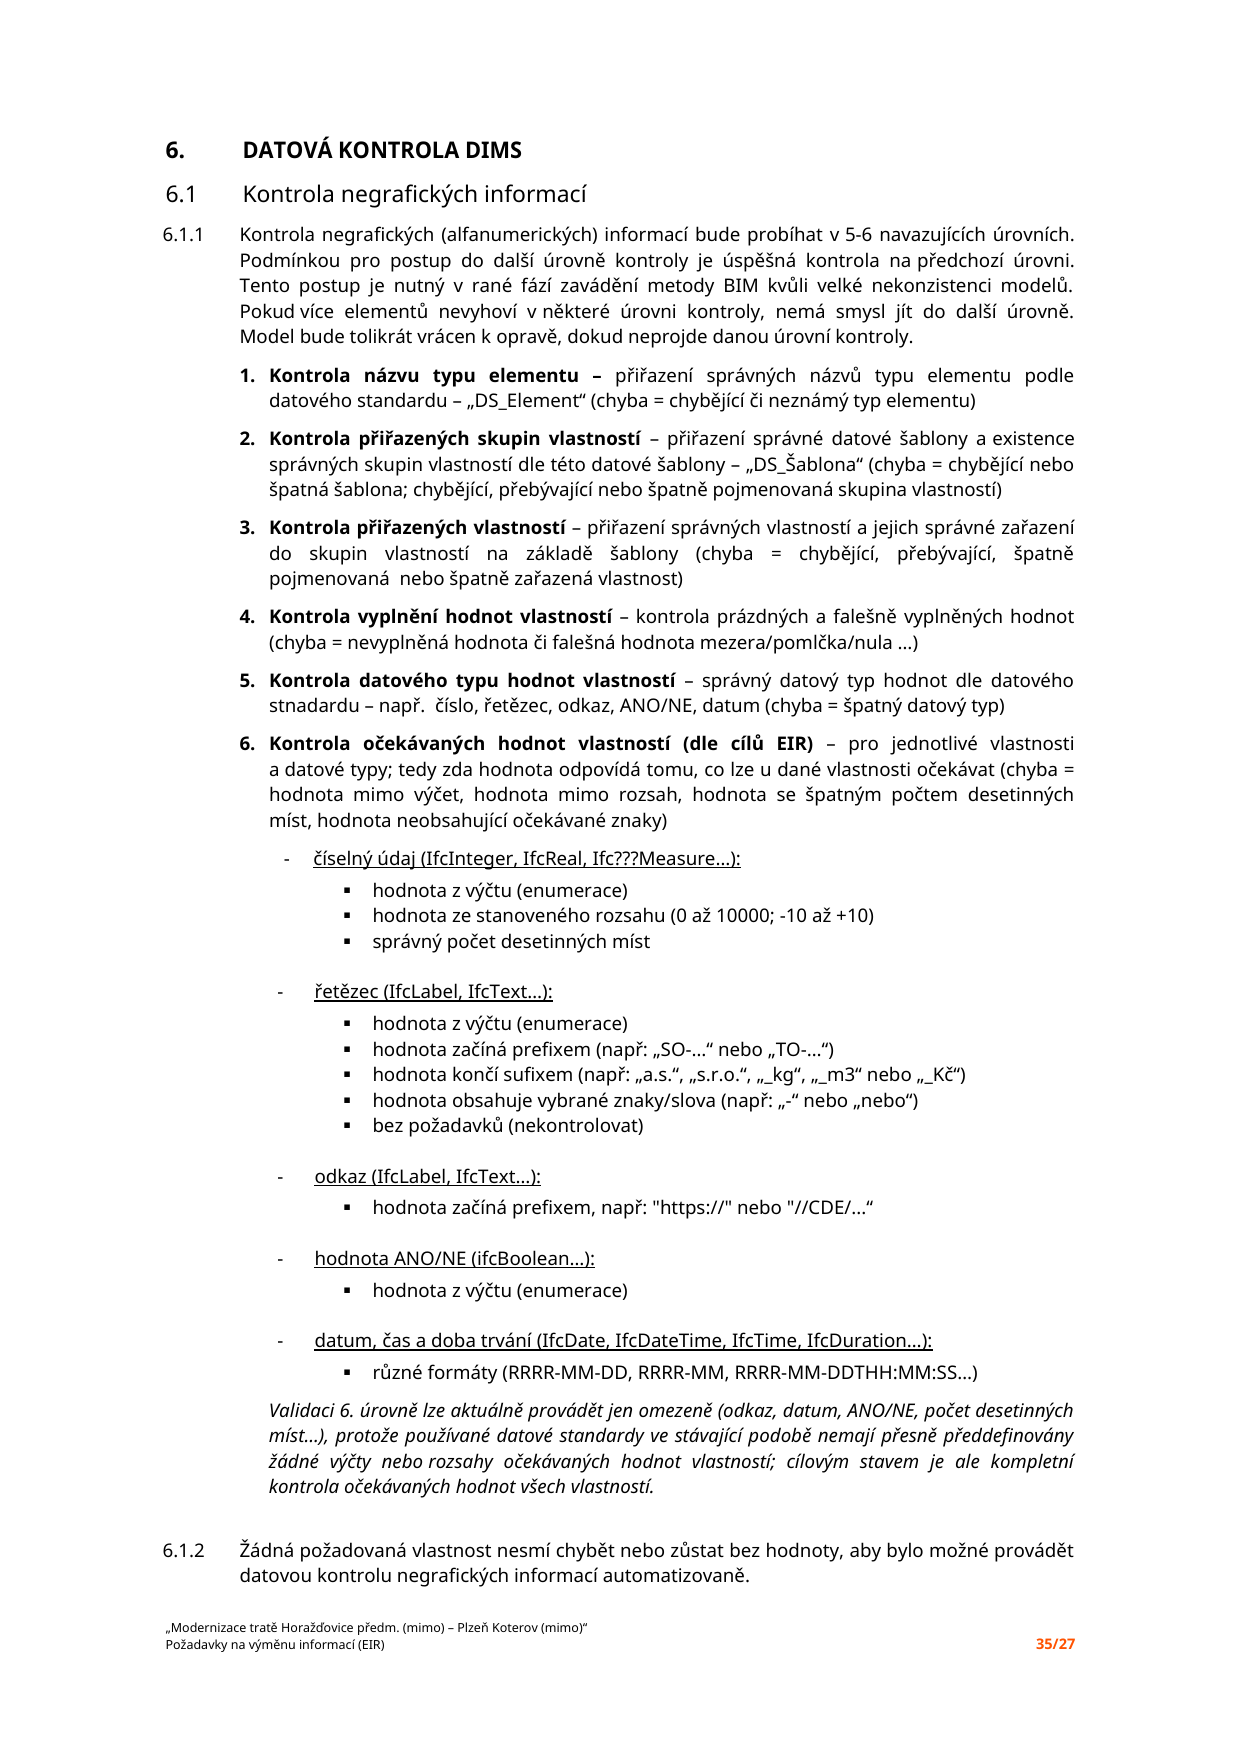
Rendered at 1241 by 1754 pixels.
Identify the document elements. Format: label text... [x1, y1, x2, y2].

list hodnota z výčtu (enumerace) [343, 877, 1075, 902]
text Datová kontrola DiMS [165, 134, 1075, 166]
list odkaz (IfcLabel, IfcText…): [277, 1163, 1075, 1188]
list 6. Kontrola očekávaných hodnot vlastností (dle cílů EIR) – pro jednotlivé vlastnosti a datové typy; tedy zda hodnota odpovídá tomu, co lze u dané vlastnosti očekávat (chyba = hodnota mimo výčet, hodnota mimo rozsah, hodnota se špatným počtem desetinných míst, hodnota neobsahující očekávané znaky) [239, 731, 1075, 833]
list hodnota z výčtu (enumerace) [343, 1277, 1075, 1302]
list správný počet desetinných míst [343, 928, 1075, 953]
list různé formáty (RRRR-MM-DD, RRRR-MM, RRRR-MM-DDTHH:MM:SS…) [343, 1359, 1075, 1385]
text Žádná požadovaná vlastnost nesmí chybět nebo zůstat bez hodnoty, aby bylo možné provádět datovou kontrolu negrafických informací automatizovaně. [162, 1537, 1075, 1588]
list datum, čas a doba trvání (IfcDate, IfcDateTime, IfcTime, IfcDuration…): [277, 1327, 1075, 1353]
list Validaci 6. úrovně lze aktuálně provádět jen omezeně (odkaz, datum, ANO/NE, počet desetinných míst…), protože používané datové standardy ve stávající podobě nemají přesně předdefinovány žádné výčty nebo rozsahy očekávaných hodnot vlastností; cílovým stavem je ale kompletní kontrola očekávaných hodnot všech vlastností. [269, 1397, 1075, 1499]
list 4. Kontrola vyplnění hodnot vlastností – kontrola prázdných a falešně vyplněných hodnot (chyba = nevyplněná hodnota či falešná hodnota mezera/pomlčka/nula …) [239, 603, 1075, 654]
list 3. Kontrola přiřazených vlastností – přiřazení správných vlastností a jejich správné zařazení do skupin vlastností na základě šablony (chyba = chybějící, přebývající, špatně pojmenovaná nebo špatně zařazená vlastnost) [239, 514, 1075, 591]
list 1. Kontrola názvu typu elementu – přiřazení správných názvů typu elementu podle datového standardu – „DS_Element“ (chyba = chybějící či neznámý typ elementu) [239, 362, 1075, 413]
list hodnota začíná prefixem, např: "https://" nebo "//CDE/...“ [343, 1195, 1075, 1220]
list řetězec (IfcLabel, IfcText…): [277, 978, 1075, 1004]
list bez požadavků (nekontrolovat) [343, 1112, 1075, 1138]
list číselný údaj (IfcInteger, IfcReal, Ifc???Measure…): [283, 845, 1075, 871]
list hodnota z výčtu (enumerace) [343, 1010, 1075, 1036]
list hodnota ze stanoveného rozsahu (0 až 10000; -10 až +10) [343, 902, 1075, 928]
text Kontrola negrafických informací [165, 178, 1075, 209]
list hodnota obsahuje vybrané znaky/slova (např: „-“ nebo „nebo“) [343, 1087, 1075, 1112]
list 5. Kontrola datového typu hodnot vlastností – správný datový typ hodnot dle datového stnadardu – např. číslo, řetězec, odkaz, ANO/NE, datum (chyba = špatný datový typ) [239, 667, 1075, 718]
text Kontrola negrafických (alfanumerických) informací bude probíhat v 5-6 navazujících úrovních. Podmínkou pro postup do další úrovně kontroly je úspěšná kontrola na předchozí úrovni. Tento postup je nutný v rané fází zavádění metody BIM kvůli velké nekonzistenci modelů. Pokud více elementů nevyhoví v některé úrovni kontroly, nemá smysl jít do další úrovně. Model bude tolikrát vrácen k opravě, dokud neprojde danou úrovní kontroly. [162, 222, 1075, 349]
list hodnota ANO/NE (ifcBoolean…): [277, 1245, 1075, 1271]
list hodnota začíná prefixem (např: „SO-…“ nebo „TO-…“) [343, 1036, 1075, 1061]
list hodnota končí sufixem (např: „a.s.“, „s.r.o.“, „_kg“, „_m3“ nebo „_Kč“) [343, 1061, 1075, 1087]
list 2. Kontrola přiřazených skupin vlastností – přiřazení správné datové šablony a existence správných skupin vlastností dle této datové šablony – „DS_Šablona“ (chyba = chybějící nebo špatná šablona; chybějící, přebývající nebo špatně pojmenovaná skupina vlastností) [239, 425, 1075, 502]
